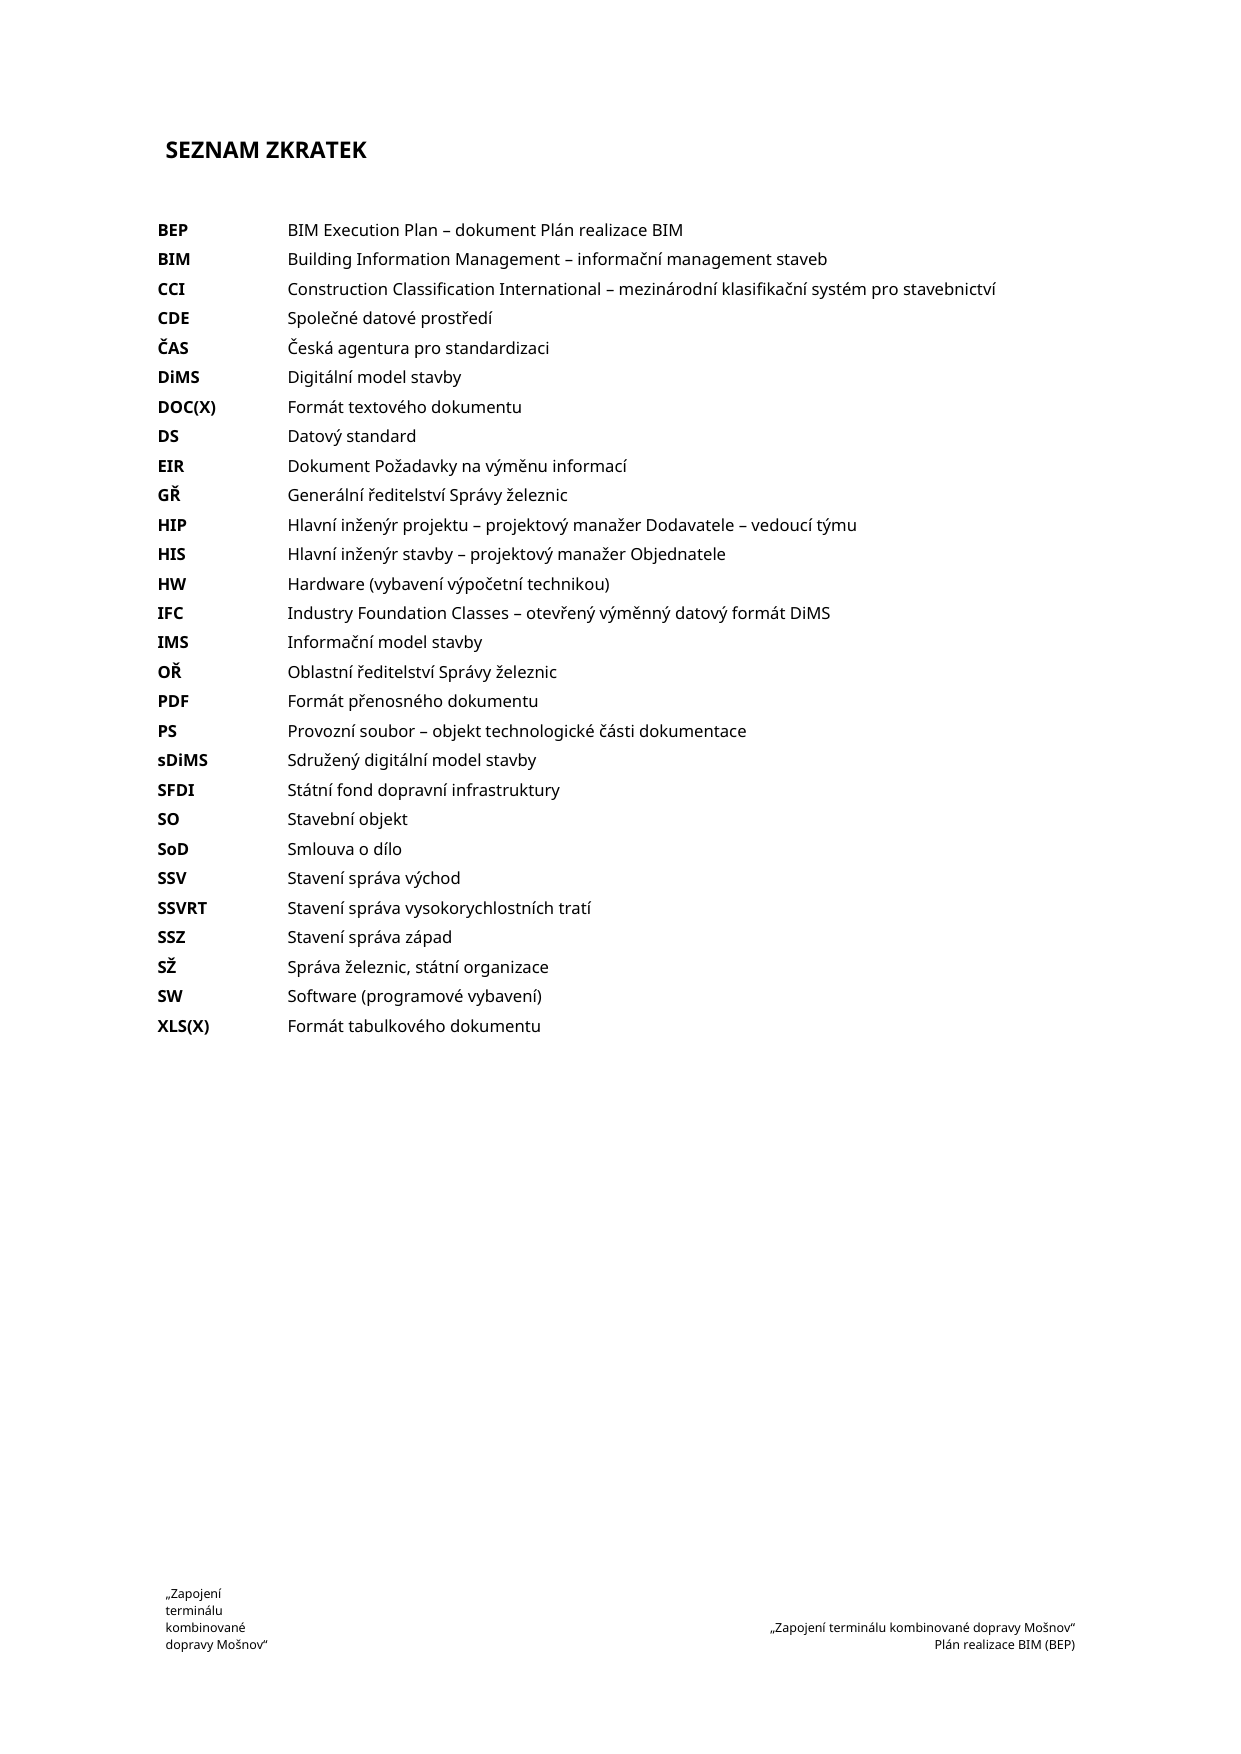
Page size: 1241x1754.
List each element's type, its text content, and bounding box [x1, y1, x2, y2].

table_cell Dokument Požadavky na výměnu informací [287, 451, 1064, 481]
table_cell Construction Classification International – mezinárodní klasifikační systém pro stavebnictví [287, 275, 1064, 304]
table_cell ČAS [157, 334, 287, 363]
table_cell Industry Foundation Classes – otevřený výměnný datový formát DiMS [287, 599, 1064, 628]
table_cell Hlavní inženýr projektu – projektový manažer Dodavatele – vedoucí týmu [287, 510, 1064, 540]
table_cell Stavení správa vysokorychlostních tratí [287, 894, 1064, 923]
table_cell SoD [157, 835, 287, 864]
table_cell Smlouva o dílo [287, 835, 1064, 864]
table_cell Společné datové prostředí [287, 304, 1064, 333]
table_cell PDF [157, 687, 287, 717]
table_cell SŽ [157, 953, 287, 982]
table_cell Building Information Management – informační management staveb [287, 245, 1064, 274]
table_cell HIS [157, 540, 287, 569]
table_cell Hlavní inženýr stavby – projektový manažer Objednatele [287, 540, 1064, 569]
table_cell DS [157, 422, 287, 451]
table_cell Oblastní ředitelství Správy železnic [287, 658, 1064, 687]
table_cell Stavení správa východ [287, 864, 1064, 893]
table_cell Informační model stavby [287, 628, 1064, 658]
table_cell DOC(X) [157, 393, 287, 422]
table_cell CDE [157, 304, 287, 333]
table_cell SFDI [157, 776, 287, 805]
table_cell PS [157, 717, 287, 746]
table_cell SSZ [157, 923, 287, 952]
table_cell SO [157, 805, 287, 834]
table_cell Hardware (vybavení výpočetní technikou) [287, 569, 1064, 599]
table_cell Formát přenosného dokumentu [287, 687, 1064, 717]
table_cell OŘ [157, 658, 287, 687]
table_cell Státní fond dopravní infrastruktury [287, 776, 1064, 805]
table_cell BIM [157, 245, 287, 274]
table_cell IFC [157, 599, 287, 628]
table_header BIM Execution Plan – dokument Plán realizace BIM [287, 216, 1064, 245]
table_cell CCI [157, 275, 287, 304]
table_cell Digitální model stavby [287, 363, 1064, 392]
table_cell Datový standard [287, 422, 1064, 451]
table_header BEP [157, 216, 287, 245]
table_cell SSV [157, 864, 287, 893]
table_cell Provozní soubor – objekt technologické části dokumentace [287, 717, 1064, 746]
text Seznam zkratek [165, 134, 1075, 166]
table_cell GŘ [157, 481, 287, 510]
table_cell Formát tabulkového dokumentu [287, 1011, 1064, 1041]
table_cell Software (programové vybavení) [287, 982, 1064, 1011]
table_cell DiMS [157, 363, 287, 392]
table_cell XLS(X) [157, 1011, 287, 1041]
table_cell HW [157, 569, 287, 599]
table_cell Správa železnic, státní organizace [287, 953, 1064, 982]
table_cell Generální ředitelství Správy železnic [287, 481, 1064, 510]
table_cell Sdružený digitální model stavby [287, 746, 1064, 776]
table_cell Česká agentura pro standardizaci [287, 334, 1064, 363]
table_cell sDiMS [157, 746, 287, 776]
table_cell Formát textového dokumentu [287, 393, 1064, 422]
table_cell SW [157, 982, 287, 1011]
table_cell SSVRT [157, 894, 287, 923]
table_cell HIP [157, 510, 287, 540]
table_cell IMS [157, 628, 287, 658]
table_cell Stavební objekt [287, 805, 1064, 834]
table_cell Stavení správa západ [287, 923, 1064, 952]
table_cell EIR [157, 451, 287, 481]
